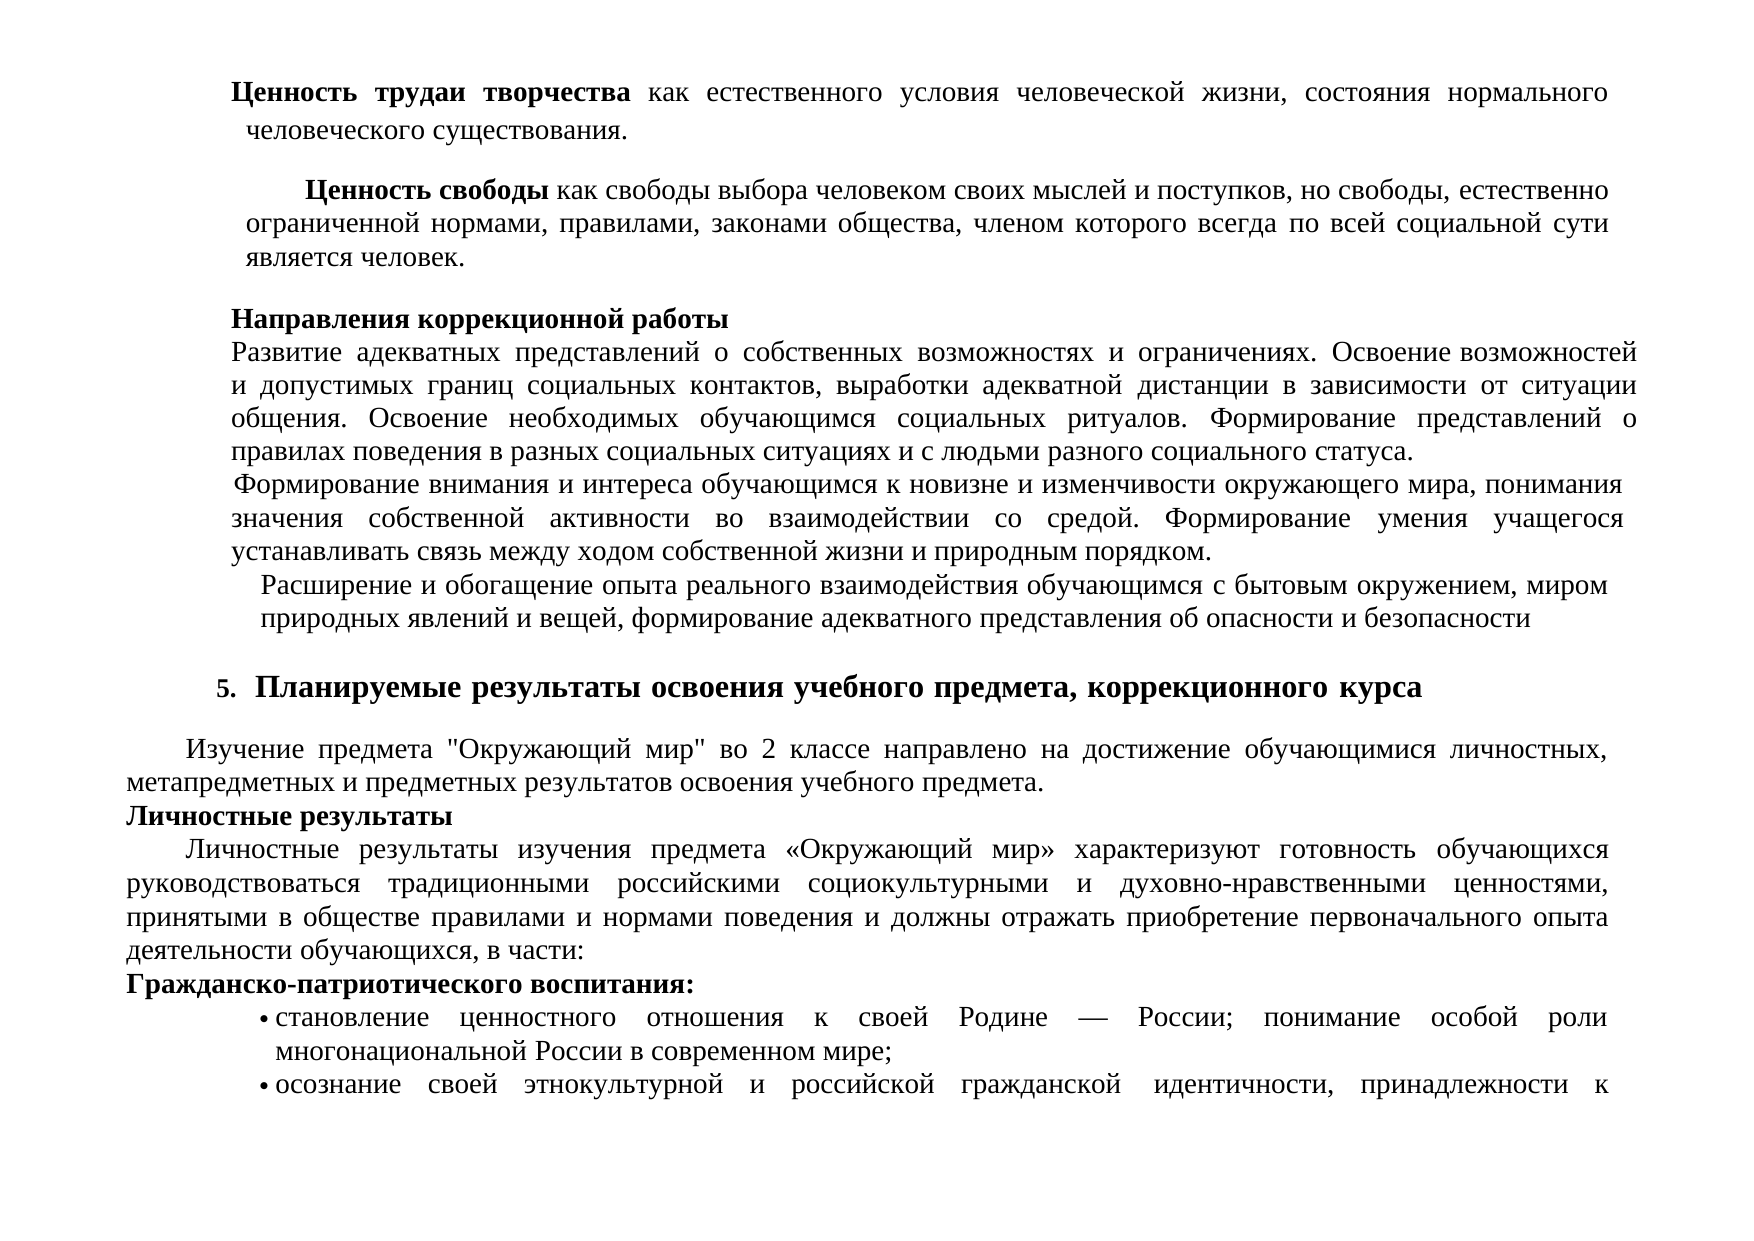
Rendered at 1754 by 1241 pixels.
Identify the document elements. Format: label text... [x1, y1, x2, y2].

text Направления коррекционной работы [231, 306, 1637, 335]
text Ценность свободы как свободы выбора человеком своих мыслей и поступков, но свободы, естественно ограниченной нормами, правилами, законами общества, членом которого всегда по всей социальной сути является человек. [246, 172, 1609, 272]
text Личностные результаты [126, 798, 1637, 832]
text Формирование внимания и интереса обучающимся к новизне и изменчивости окружающего мира, понимания значения собственной активности во взаимодействии со средой. Формирование умения учащегося устанавливать связь между ходом собственной жизни и природным порядком. [231, 466, 1623, 567]
text Ценность трудаи творчества как естественного условия человеческой жизни, состояния нормального человеческого существования. [231, 74, 1609, 146]
list Планируемые результаты освоения учебного предмета, коррекционного курса [216, 668, 1608, 705]
text Изучение предмета "Окружающий мир" во 2 классе направлено на достижение обучающимися личностных, метапредметных и предметных результатов освоения учебного предмета. [126, 731, 1608, 798]
text Расширение и обогащение опыта реального взаимодействия обучающимся с бытовым окружением, миром природных явлений и вещей, формирование адекватного представления об опасности и безопасности [260, 567, 1608, 634]
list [260, 1066, 1609, 1100]
text Развитие адекватных представлений о собственных возможностях и ограничениях. Освоение возможностей и допустимых границ социальных контактов, выработки адекватной дистанции в зависимости от ситуации общения. Освоение необходимых обучающимся социальных ритуалов. Формирование представлений о правилах поведения в разных социальных ситуациях и с людьми разного социального статуса. [231, 335, 1637, 466]
text Личностные результаты изучения предмета «Окружающий мир» характеризуют готовность обучающихся руководствоваться традиционными российскими социокультурными и духовно-нравственными ценностями, принятыми в обществе правилами и нормами поведения и должны отражать приобретение первоначального опыта деятельности обучающихся, в части: [126, 832, 1609, 966]
text Гражданско-патриотического воспитания: [126, 966, 1637, 999]
list становление ценностного отношения к своей Родине — России; понимание особой роли многонациональной России в современном мире; [260, 999, 1609, 1066]
